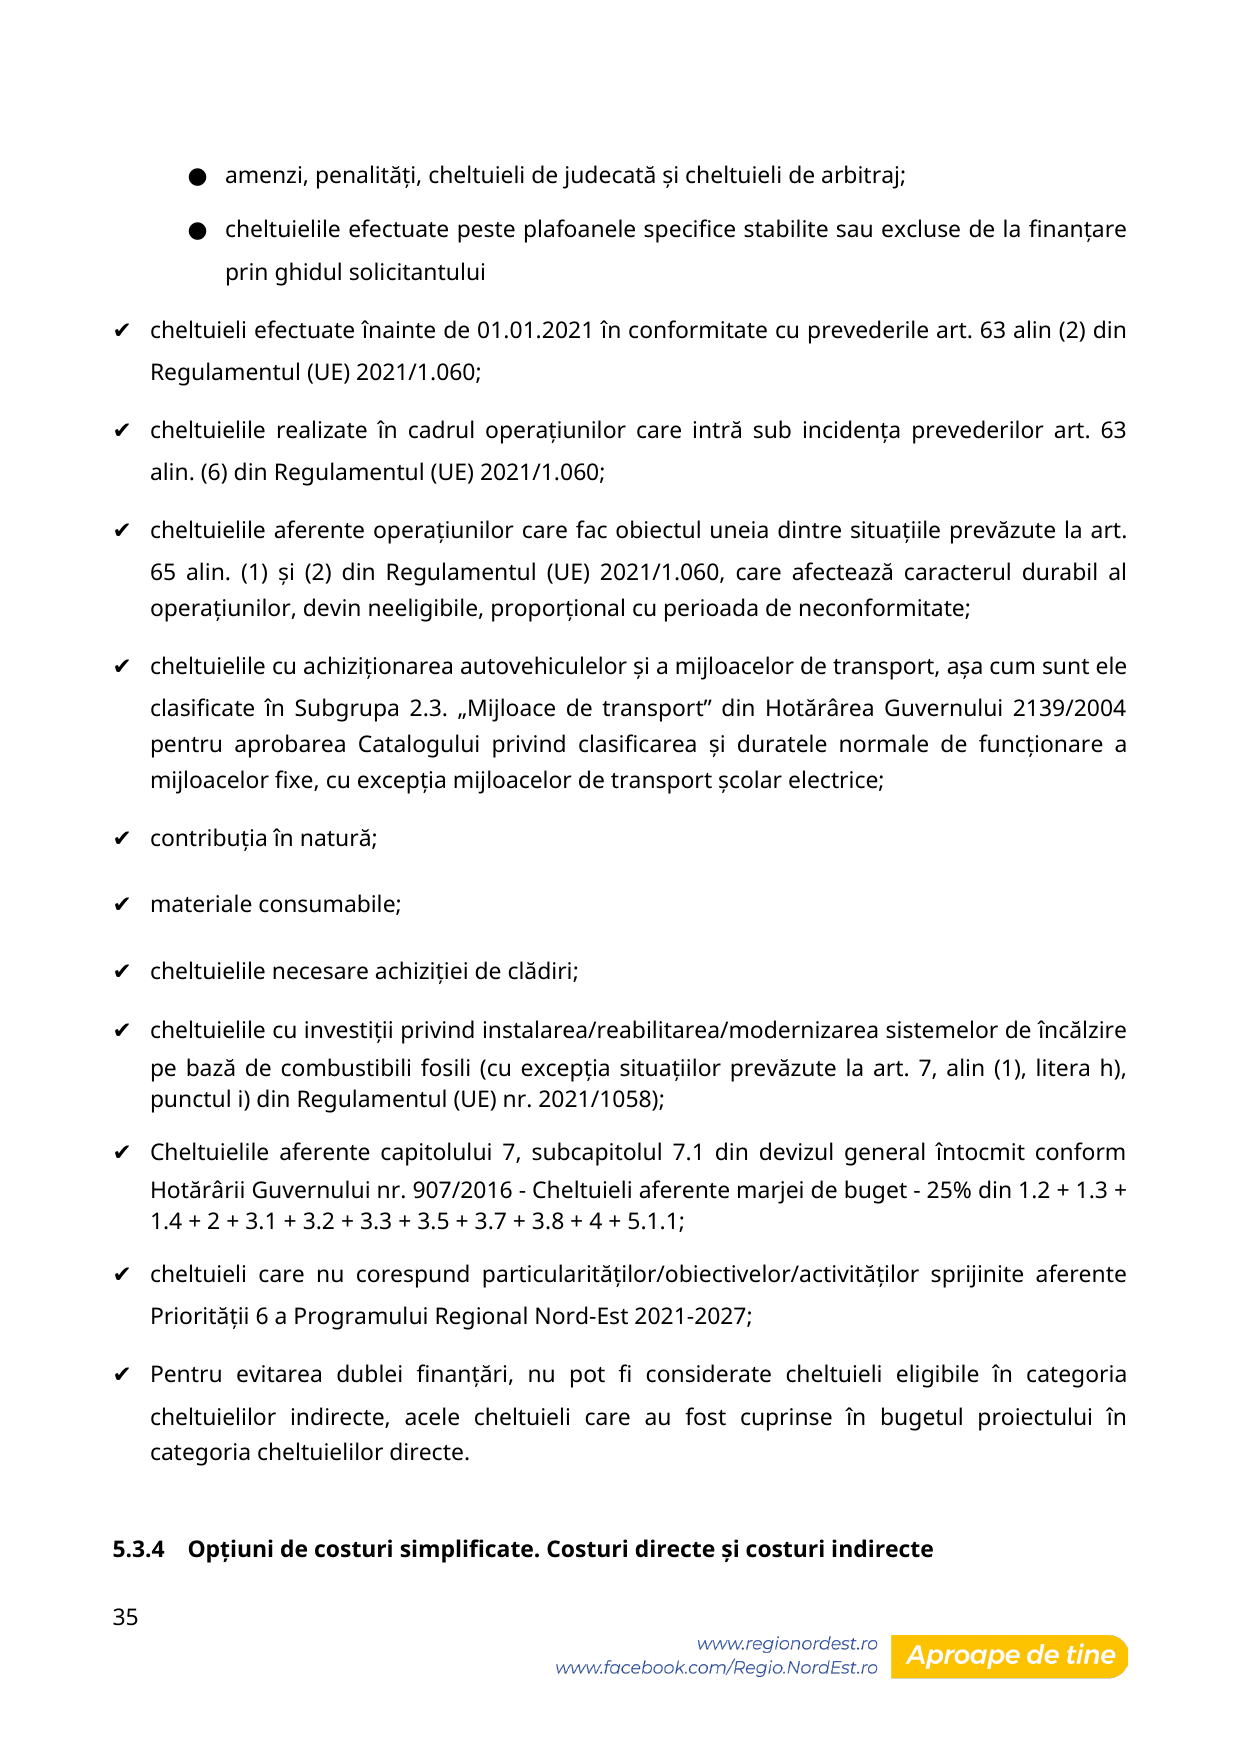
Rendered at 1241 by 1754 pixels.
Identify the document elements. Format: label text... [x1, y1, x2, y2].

list cheltuielile aferente operațiunilor care fac obiectul uneia dintre situațiile prevăzute la art. 65 alin. (1) și (2) din Regulamentul (UE) 2021/1.060, care afectează caracterul durabil al operațiunilor, devin neeligibile, proporțional cu perioada de neconformitate; [112, 504, 1128, 623]
list Pentru evitarea dublei finanțări, nu pot fi considerate cheltuieli eligibile în categoria cheltuielilor indirecte, acele cheltuieli care au fost cuprinse în bugetul proiectului în categoria cheltuielilor directe. [112, 1349, 1128, 1468]
list Cheltuielile aferente capitolului 7, subcapitolul 7.1 din devizul general întocmit conform Hotărârii Guvernului nr. 907/2016 - Cheltuieli aferente marjei de buget - 25% din 1.2 + 1.3 + 1.4 + 2 + 3.1 + 3.2 + 3.3 + 3.5 + 3.7 + 3.8 + 4 + 5.1.1; [112, 1127, 1128, 1236]
list amenzi, penalități, cheltuieli de judecată și cheltuieli de arbitraj; [187, 150, 1128, 197]
picture [541, 1632, 1129, 1681]
list cheltuielile realizate în cadrul operațiunilor care intră sub incidența prevederilor art. 63 alin. (6) din Regulamentul (UE) 2021/1.060; [112, 404, 1128, 487]
list cheltuielile cu investiții privind instalarea/reabilitarea/modernizarea sistemelor de încălzire pe bază de combustibili fosili (cu excepția situațiilor prevăzute la art. 7, alin (1), litera h), punctul i) din Regulamentul (UE) nr. 2021/1058); [112, 1005, 1128, 1114]
list cheltuielile cu achiziționarea autovehiculelor și a mijloacelor de transport, așa cum sunt ele clasificate în Subgrupa 2.3. „Mijloace de transport” din Hotărârea Guvernului 2139/2004 pentru aprobarea Catalogului privind clasificarea și duratele normale de funcționare a mijloacelor fixe, cu excepția mijloacelor de transport școlar electrice; [112, 640, 1128, 795]
list cheltuieli efectuate înainte de 01.01.2021 în conformitate cu prevederile art. 63 alin (2) din Regulamentul (UE) 2021/1.060; [112, 304, 1128, 387]
list materiale consumabile; [112, 879, 1128, 926]
list Opțiuni de costuri simplificate. Costuri directe și costuri indirecte [112, 1533, 1128, 1564]
list cheltuielile efectuate peste plafoanele specifice stabilite sau excluse de la finanțare prin ghidul solicitantului [187, 204, 1128, 287]
list contribuția în natură; [112, 812, 1128, 859]
list cheltuieli care nu corespund particularităților/obiectivelor/activităților sprijinite aferente Priorității 6 a Programului Regional Nord-Est 2021-2027; [112, 1249, 1128, 1332]
list cheltuielile necesare achiziției de clădiri; [112, 945, 1128, 992]
